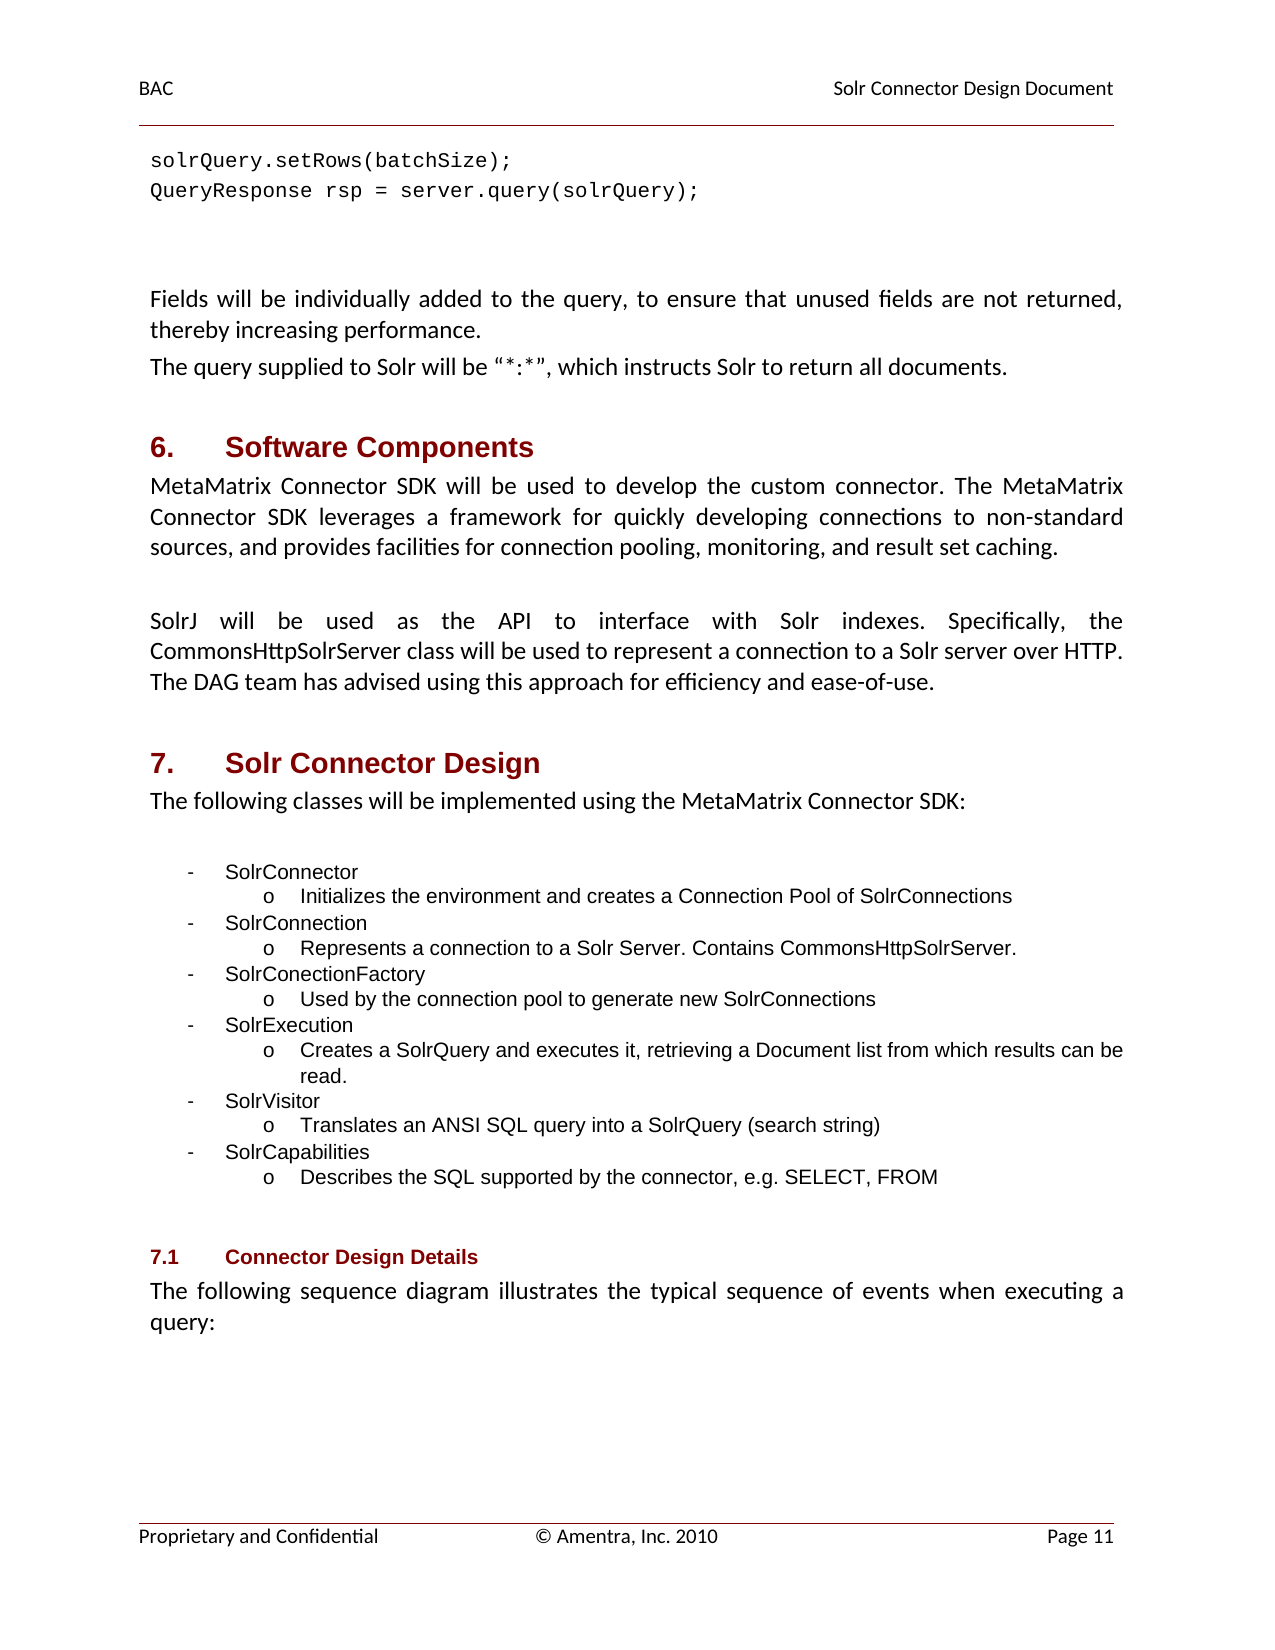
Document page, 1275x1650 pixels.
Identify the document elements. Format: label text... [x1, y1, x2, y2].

list SolrConnector [187, 859, 1125, 884]
list Initializes the environment and creates a Connection Pool of SolrConnections [262, 884, 1125, 910]
subtitle Software Components [150, 430, 1125, 464]
text MetaMatrix Connector SDK will be used to develop the custom connector. The MetaMatrix Connector SDK leverages a framework for quickly developing connections to non-standard sources, and provides facilities for connection pooling, monitoring, and result set caching. [150, 470, 1125, 562]
subtitle Connector Design Details [150, 1240, 1125, 1269]
list SolrCapabilities [187, 1139, 1125, 1164]
text The following sequence diagram illustrates the typical sequence of events when executing a query: [150, 1275, 1125, 1336]
list SolrExecution [187, 1013, 1125, 1038]
subtitle Solr Connector Design [150, 746, 1125, 779]
text Fields will be individually added to the query, to ensure that unused fields are not returned, thereby increasing performance. [150, 283, 1125, 344]
list Creates a SolrQuery and executes it, retrieving a Document list from which results can be read. [262, 1038, 1125, 1088]
list SolrConectionFactory [187, 961, 1125, 987]
list Describes the SQL supported by the connector, e.g. SELECT, FROM [262, 1164, 1125, 1190]
text The query supplied to Solr will be “*:*”, which instructs Solr to return all documents. [150, 351, 1125, 381]
list SolrConnection [187, 910, 1125, 936]
text SolrJ will be used as the API to interface with Solr indexes. Specifically, the CommonsHttpSolrServer class will be used to represent a connection to a Solr server over HTTP. The DAG team has advised using this approach for efficiency and ease-of-use. [150, 605, 1125, 696]
text solrQuery.setRows(batchSize); [150, 150, 1125, 174]
list SolrVisitor [187, 1088, 1125, 1113]
list Used by the connection pool to generate new SolrConnections [262, 987, 1125, 1013]
list Represents a connection to a Solr Server. Contains CommonsHttpSolrServer. [262, 936, 1125, 961]
text QueryResponse rsp = server.query(solrQuery); [150, 180, 1125, 203]
text The following classes will be implemented using the MetaMatrix Connector SDK: [150, 785, 1125, 816]
list Translates an ANSI SQL query into a SolrQuery (search string) [262, 1113, 1125, 1139]
